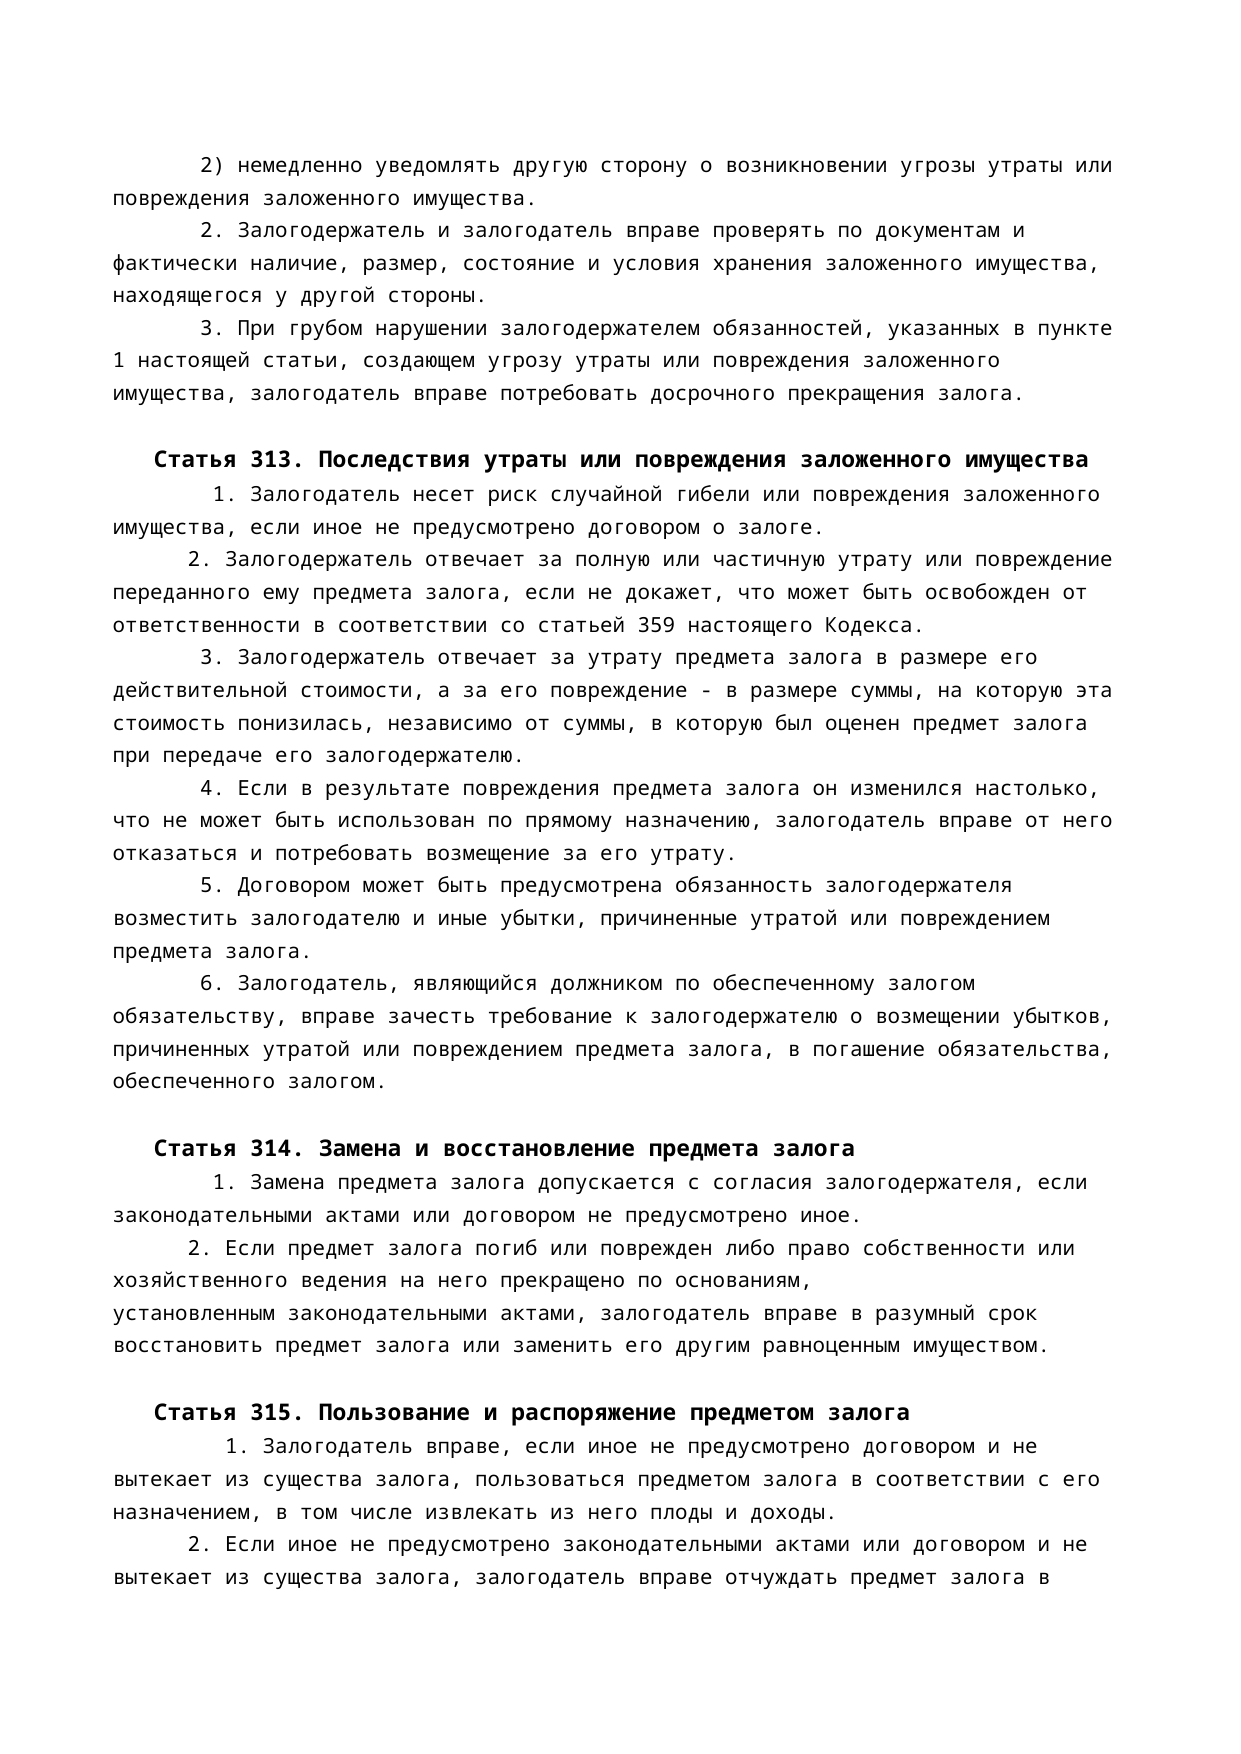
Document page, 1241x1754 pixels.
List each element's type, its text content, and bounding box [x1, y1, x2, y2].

text Статья 315. Пользование и распоряжение предметом залога [112, 1396, 1128, 1427]
text Статья 314. Замена и восстановление предмета залога [112, 1131, 1128, 1163]
text Статья 313. Последствия утраты или повреждения заложенного имущества [112, 443, 1128, 475]
text 1. Залогодатель несет риск случайной гибели или повреждения заложенного имущества, если иное не предусмотрено договором о залоге. 2. Залогодержатель отвечает за полную или частичную утрату или повреждение переданного ему предмета залога, если не докажет, что может быть освобожден от ответственности в соответствии со статьей 359 настоящего Кодекса. 3. Залогодержатель отвечает за утрату предмета залога в размере его действительной стоимости, а за его повреждение - в размере суммы, на которую эта стоимость понизилась, независимо от суммы, в которую был оценен предмет залога при передаче его залогодержателю. 4. Если в результате повреждения предмета залога он изменился настолько, что не может быть использован по прямому назначению, залогодатель вправе от него отказаться и потребовать возмещение за его утрату. 5. Договором может быть предусмотрена обязанность залогодержателя возместить залогодателю и иные убытки, причиненные утратой или повреждением предмета залога. 6. Залогодатель, являющийся должником по обеспеченному залогом обязательству, вправе зачесть требование к залогодержателю о возмещении убытков, причиненных утратой или повреждением предмета залога, в погашение обязательства, обеспеченного залогом. [112, 479, 1128, 1127]
text 1. Замена предмета залога допускается с согласия залогодержателя, если законодательными актами или договором не предусмотрено иное. 2. Если предмет залога погиб или поврежден либо право собственности или хозяйственного ведения на него прекращено по основаниям, установленным законодательными актами, залогодатель вправе в разумный срок восстановить предмет залога или заменить его другим равноценным имуществом. [112, 1167, 1128, 1391]
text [112, 150, 1128, 439]
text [112, 1432, 1128, 1590]
